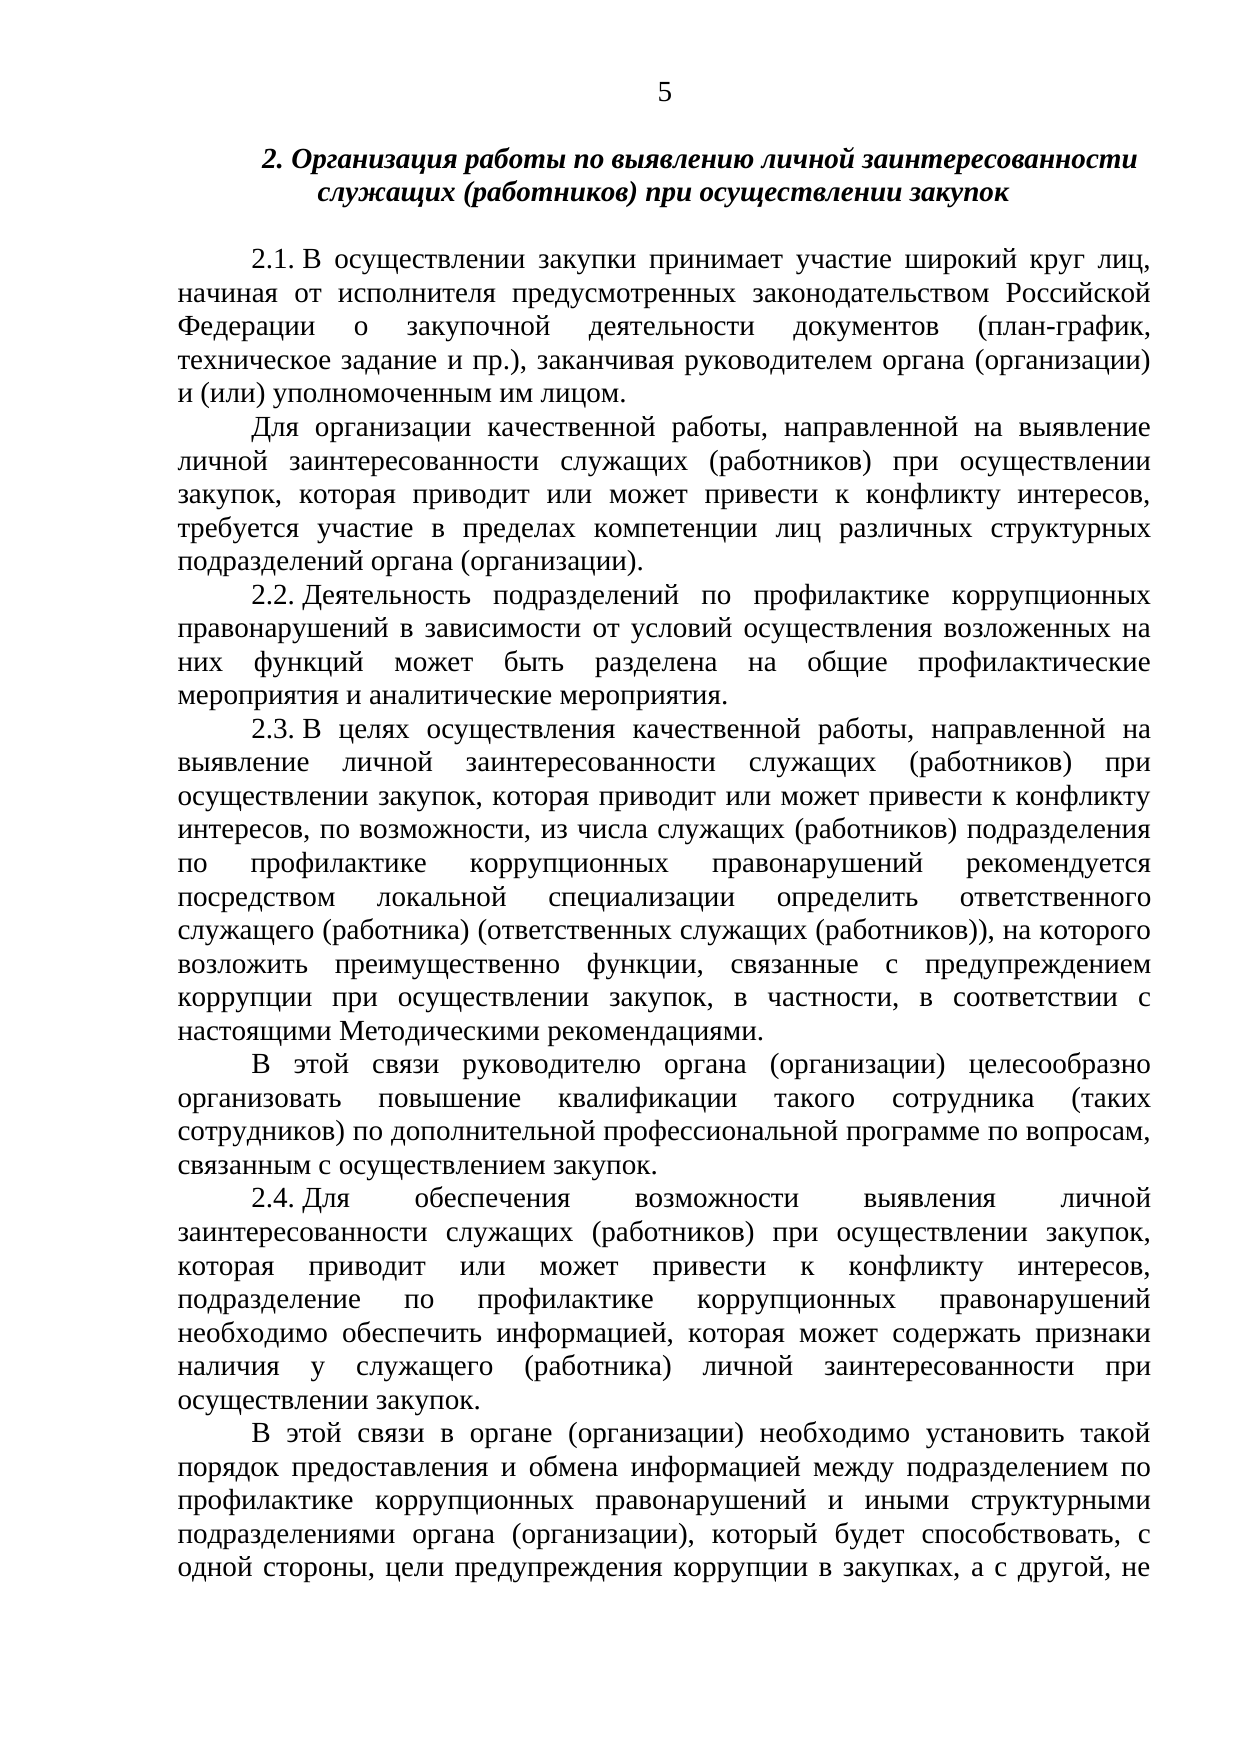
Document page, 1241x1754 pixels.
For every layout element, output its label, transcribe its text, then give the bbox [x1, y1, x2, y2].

text 2.4. Для обеспечения возможности выявления личной заинтересованности служащих (работников) при осуществлении закупок, которая приводит или может привести к конфликту интересов, подразделение по профилактике коррупционных правонарушений необходимо обеспечить информацией, которая может содержать признаки наличия у служащего (работника) личной заинтересованности при осуществлении закупок. [177, 1181, 1152, 1415]
text 2.3. В целях осуществления качественной работы, направленной на выявление личной заинтересованности служащих (работников) при осуществлении закупок, которая приводит или может привести к конфликту интересов, по возможности, из числа служащих (работников) подразделения по профилактике коррупционных правонарушений рекомендуется посредством локальной специализации определить ответственного служащего (работника) (ответственных служащих (работников)), на которого возложить преимущественно функции, связанные с предупреждением коррупции при осуществлении закупок, в частности, в соответствии с настоящими Методическими рекомендациями. [177, 711, 1152, 1046]
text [177, 1415, 1152, 1583]
text 2.2. Деятельность подразделений по профилактике коррупционных правонарушений в зависимости от условий осуществления возложенных на них функций может быть разделена на общие профилактические мероприятия и аналитические мероприятия. [177, 577, 1152, 711]
text 2.1. В осуществлении закупки принимает участие широкий круг лиц, начиная от исполнителя предусмотренных законодательством Российской Федерации о закупочной деятельности документов (план-график, техническое задание и пр.), заканчивая руководителем органа (организации) и (или) уполномоченным им лицом. [177, 241, 1152, 409]
text Для организации качественной работы, направленной на выявление личной заинтересованности служащих (работников) при осуществлении закупок, которая приводит или может привести к конфликту интересов, требуется участие в пределах компетенции лиц различных структурных подразделений органа (организации). [177, 409, 1152, 577]
text В этой связи руководителю органа (организации) целесообразно организовать повышение квалификации такого сотрудника (таких сотрудников) по дополнительной профессиональной программе по вопросам, связанным с осуществлением закупок. [177, 1046, 1152, 1181]
text 2. Организация работы по выявлению личной заинтересованности служащих (работников) при осуществлении закупок [177, 141, 1152, 208]
